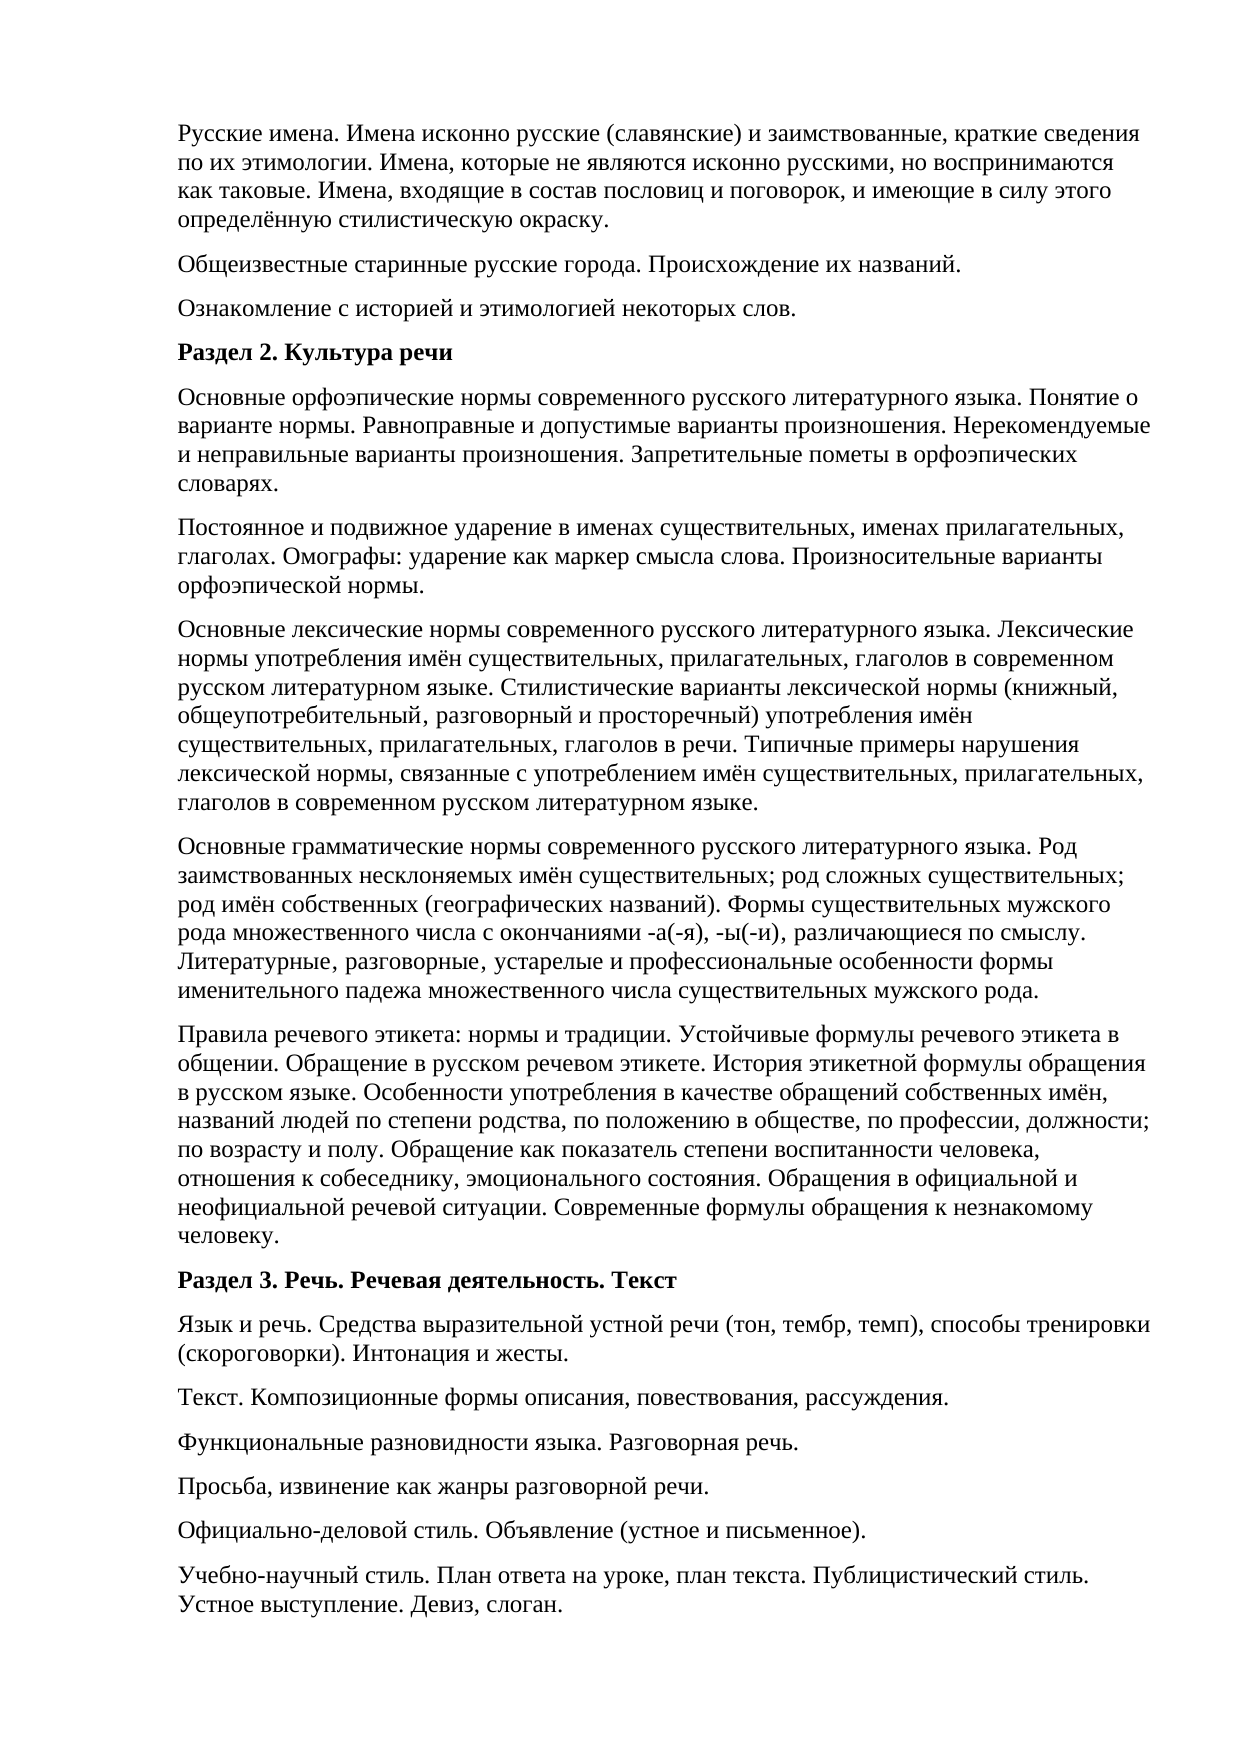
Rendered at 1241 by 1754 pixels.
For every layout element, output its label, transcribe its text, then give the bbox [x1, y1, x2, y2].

text Раздел 2. Культура речи [177, 337, 1152, 366]
text Общеизвестные старинные русские города. Происхождение их названий. [177, 249, 1152, 277]
text Основные орфоэпические нормы современного русского литературного языка. Понятие о варианте нормы. Равноправные и допустимые варианты произношения. Нерекомендуемые и неправильные варианты произношения. Запретительные пометы в орфоэпических словарях. [177, 382, 1152, 497]
text Ознакомление с историей и этимологией некоторых слов. [177, 293, 1152, 322]
text Просьба, извинение как жанры разговорной речи. [177, 1471, 1152, 1500]
text Постоянное и подвижное ударение в именах существительных, именах прилагательных, глаголах. Омографы: ударение как маркер смысла слова. Произносительные варианты орфоэпической нормы. [177, 512, 1152, 599]
text Раздел 3. Речь. Речевая деятельность. Текст [177, 1265, 1152, 1294]
text Официально-деловой стиль. Объявление (устное и письменное). [177, 1516, 1152, 1544]
text Основные лексические нормы современного русского литературного языка. Лексические нормы употребления имён существительных, прилагательных, глаголов в современном русском литературном языке. Стилистические варианты лексической нормы (книжный, общеупотребительный‚ разговорный и просторечный) употребления имён существительных, прилагательных, глаголов в речи. Типичные примеры нарушения лексической нормы, связанные с употреблением имён существительных, прилагательных, глаголов в современном русском литературном языке. [177, 614, 1152, 816]
text Правила речевого этикета: нормы и традиции. Устойчивые формулы речевого этикета в общении. Обращение в русском речевом этикете. История этикетной формулы обращения в русском языке. Особенности употребления в качестве обращений собственных имён, названий людей по степени родства, по положению в обществе, по профессии, должности; по возрасту и полу. Обращение как показатель степени воспитанности человека, отношения к собеседнику, эмоционального состояния. Обращения в официальной и неофициальной речевой ситуации. Современные формулы обращения к незнакомому человеку. [177, 1019, 1152, 1249]
text Учебно-научный стиль. План ответа на уроке, план текста. Публицистический стиль. Устное выступление. Девиз, слоган. [177, 1560, 1152, 1617]
text Язык и речь. Средства выразительной устной речи (тон, тембр, темп), способы тренировки (скороговорки). Интонация и жесты. [177, 1309, 1152, 1367]
text Текст. Композиционные формы описания, повествования, рассуждения. [177, 1382, 1152, 1411]
text Основные грамматические нормы современного русского литературного языка. Род заимствованных несклоняемых имён существительных; род сложных существительных; род имён собственных (географических названий). Формы существительных мужского рода множественного числа с окончаниями -а(-я), -ы(-и)‚ различающиеся по смыслу. Литературные‚ разговорные‚ устарелые и профессиональные особенности формы именительного падежа множественного числа существительных мужского рода. [177, 831, 1152, 1004]
text Функциональные разновидности языка. Разговорная речь. [177, 1427, 1152, 1456]
text Русские имена. Имена исконно русские (славянские) и заимствованные, краткие сведения по их этимологии. Имена, которые не являются исконно русскими, но воспринимаются как таковые. Имена, входящие в состав пословиц и поговорок, и имеющие в силу этого определённую стилистическую окраску. [177, 118, 1152, 233]
